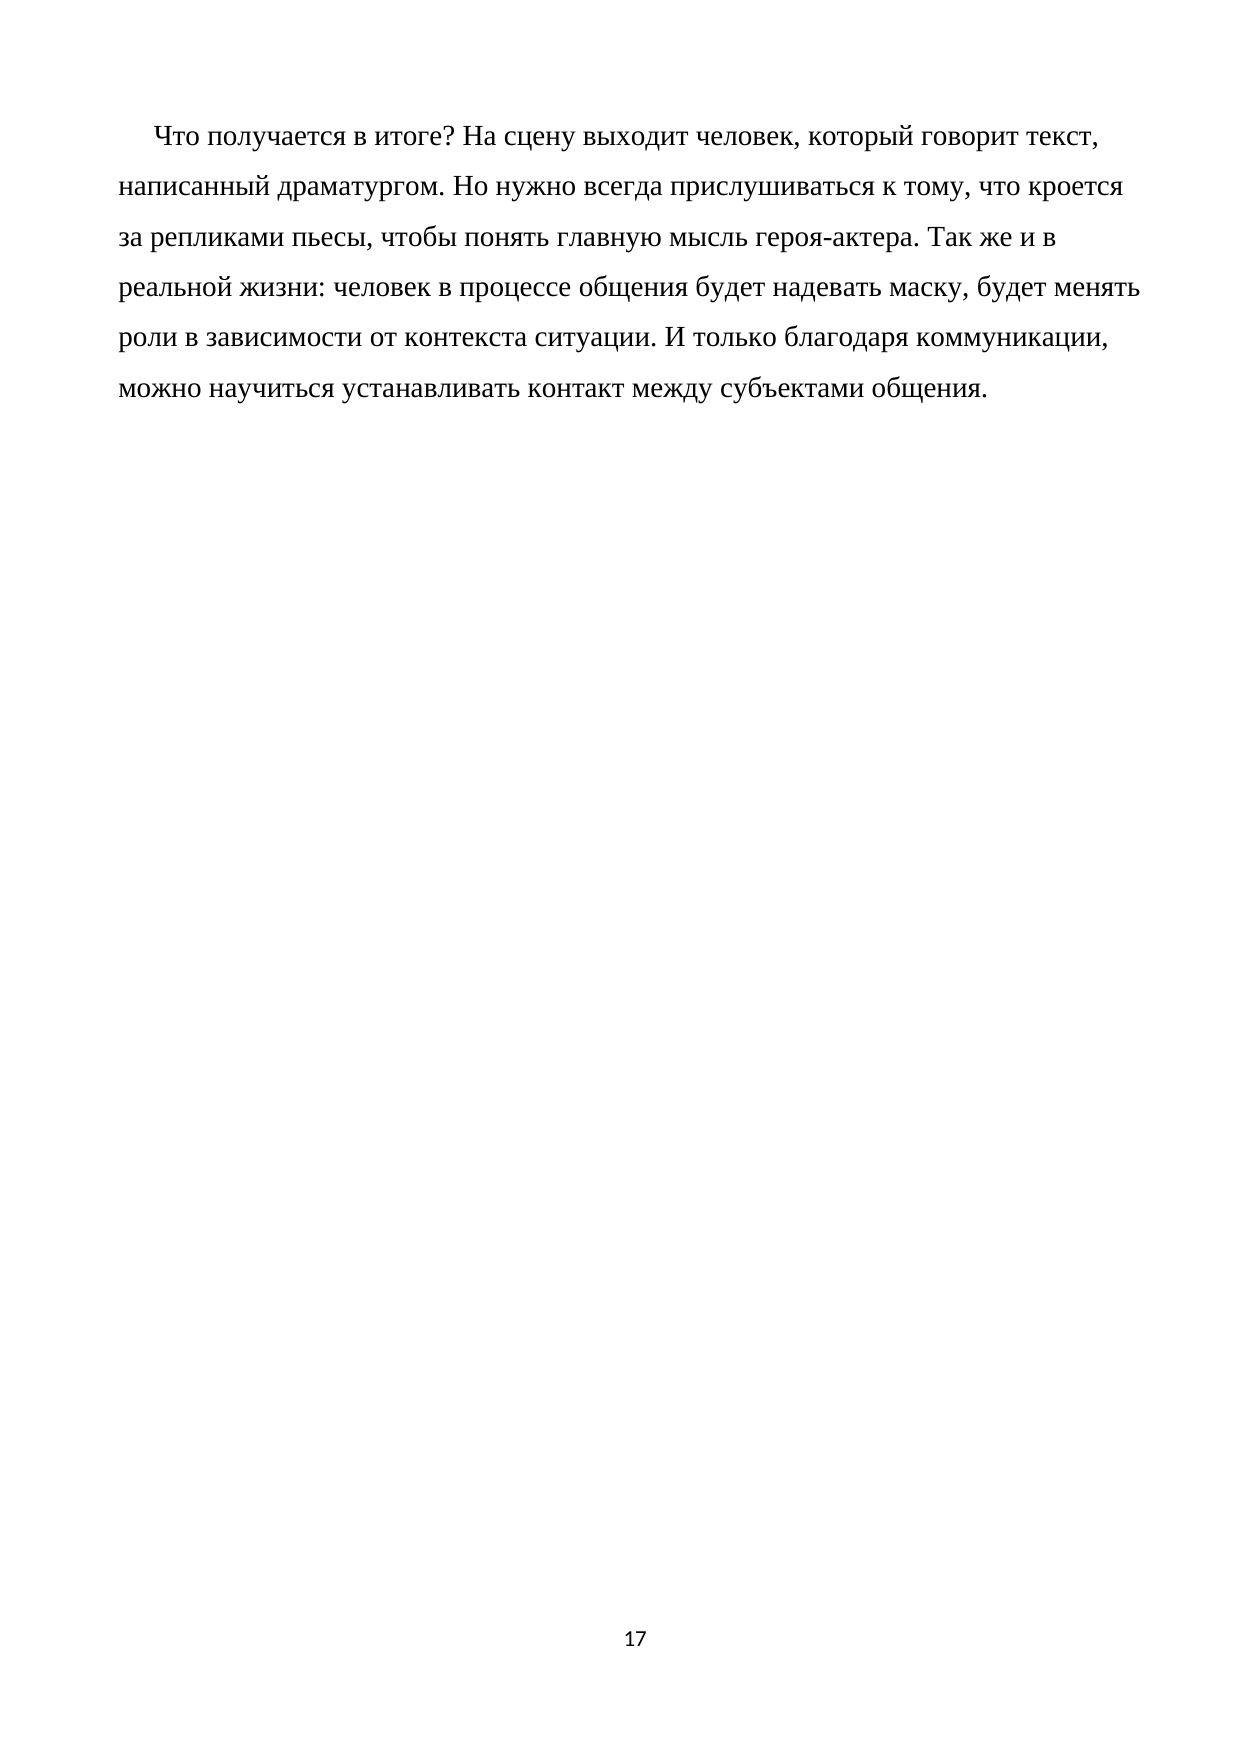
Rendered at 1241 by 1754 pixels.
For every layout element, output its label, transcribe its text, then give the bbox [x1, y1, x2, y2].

text Что получается в итоге? На сцену выходит человек, который говорит текст, написанный драматургом. Но нужно всегда прислушиваться к тому, что кроется за репликами пьесы, чтобы понять главную мысль героя-актера. Так же и в реальной жизни: человек в процессе общения будет надевать маску, будет менять роли в зависимости от контекста ситуации. И только благодаря коммуникации, можно научиться устанавливать контакт между субъектами общения. [118, 118, 1152, 403]
